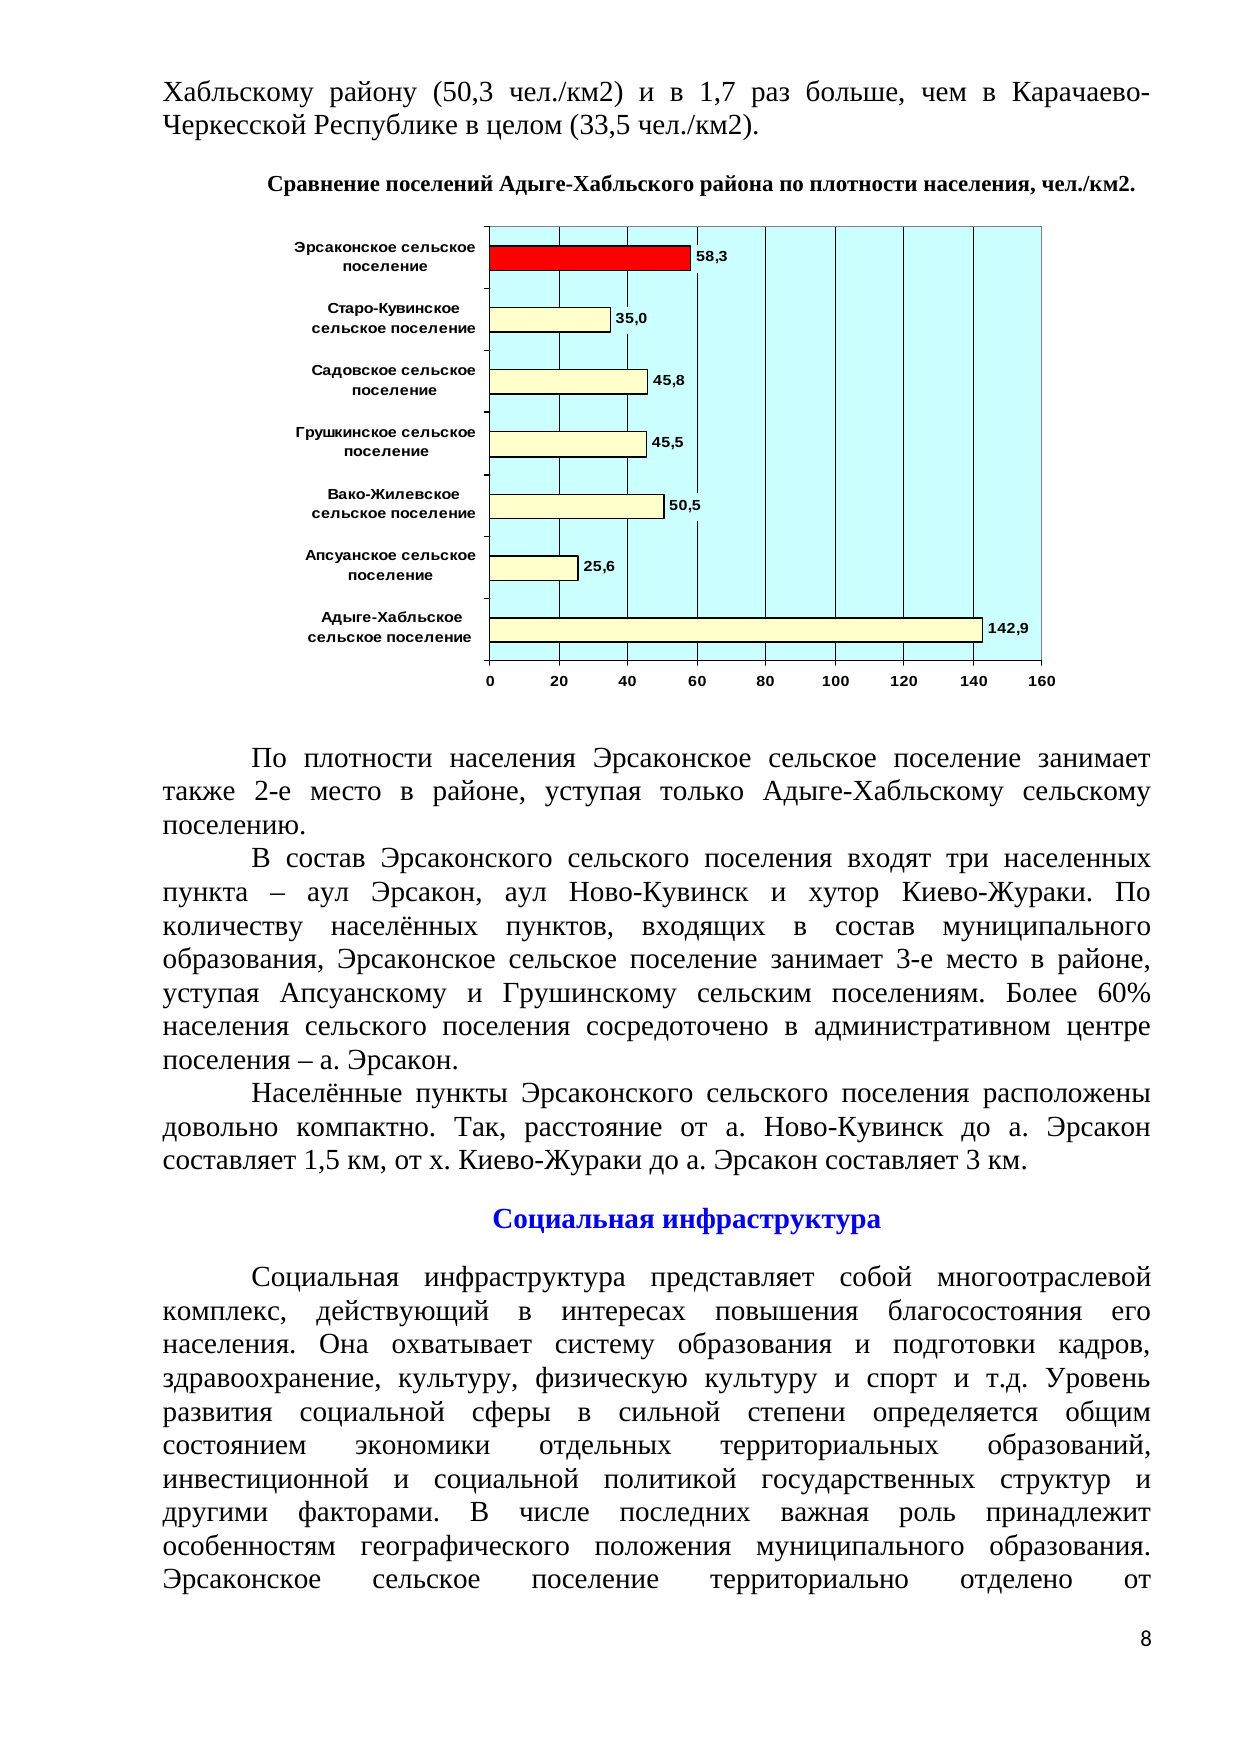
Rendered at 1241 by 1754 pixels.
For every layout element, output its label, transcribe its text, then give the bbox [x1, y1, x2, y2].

text По плотности населения Эрсаконское сельское поселение занимает также 2-е место в районе, уступая только Адыге-Хабльскому сельскому поселению. [162, 740, 1152, 841]
text Сравнение поселений Адыге-Хабльского района по плотности населения, чел./км2. [162, 170, 1152, 196]
text Социальная инфраструктура [222, 1201, 1152, 1234]
text Населённые пункты Эрсаконского сельского поселения расположены довольно компактно. Так, расстояние от а. Ново-Кувинск до а. Эрсакон составляет 1,5 км, от х. Киево-Жураки до а. Эрсакон составляет 3 км. [162, 1075, 1152, 1176]
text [162, 1259, 1152, 1595]
text В состав Эрсаконского сельского поселения входят три населенных пункта – аул Эрсакон, аул Ново-Кувинск и хутор Киево-Жураки. По количеству населённых пунктов, входящих в состав муниципального образования, Эрсаконское сельское поселение занимает 3-е место в районе, уступая Апсуанскому и Грушинскому сельским поселениям. Более 60% населения сельского поселения сосредоточено в административном центре поселения – а. Эрсакон. [162, 841, 1152, 1075]
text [162, 74, 1152, 141]
